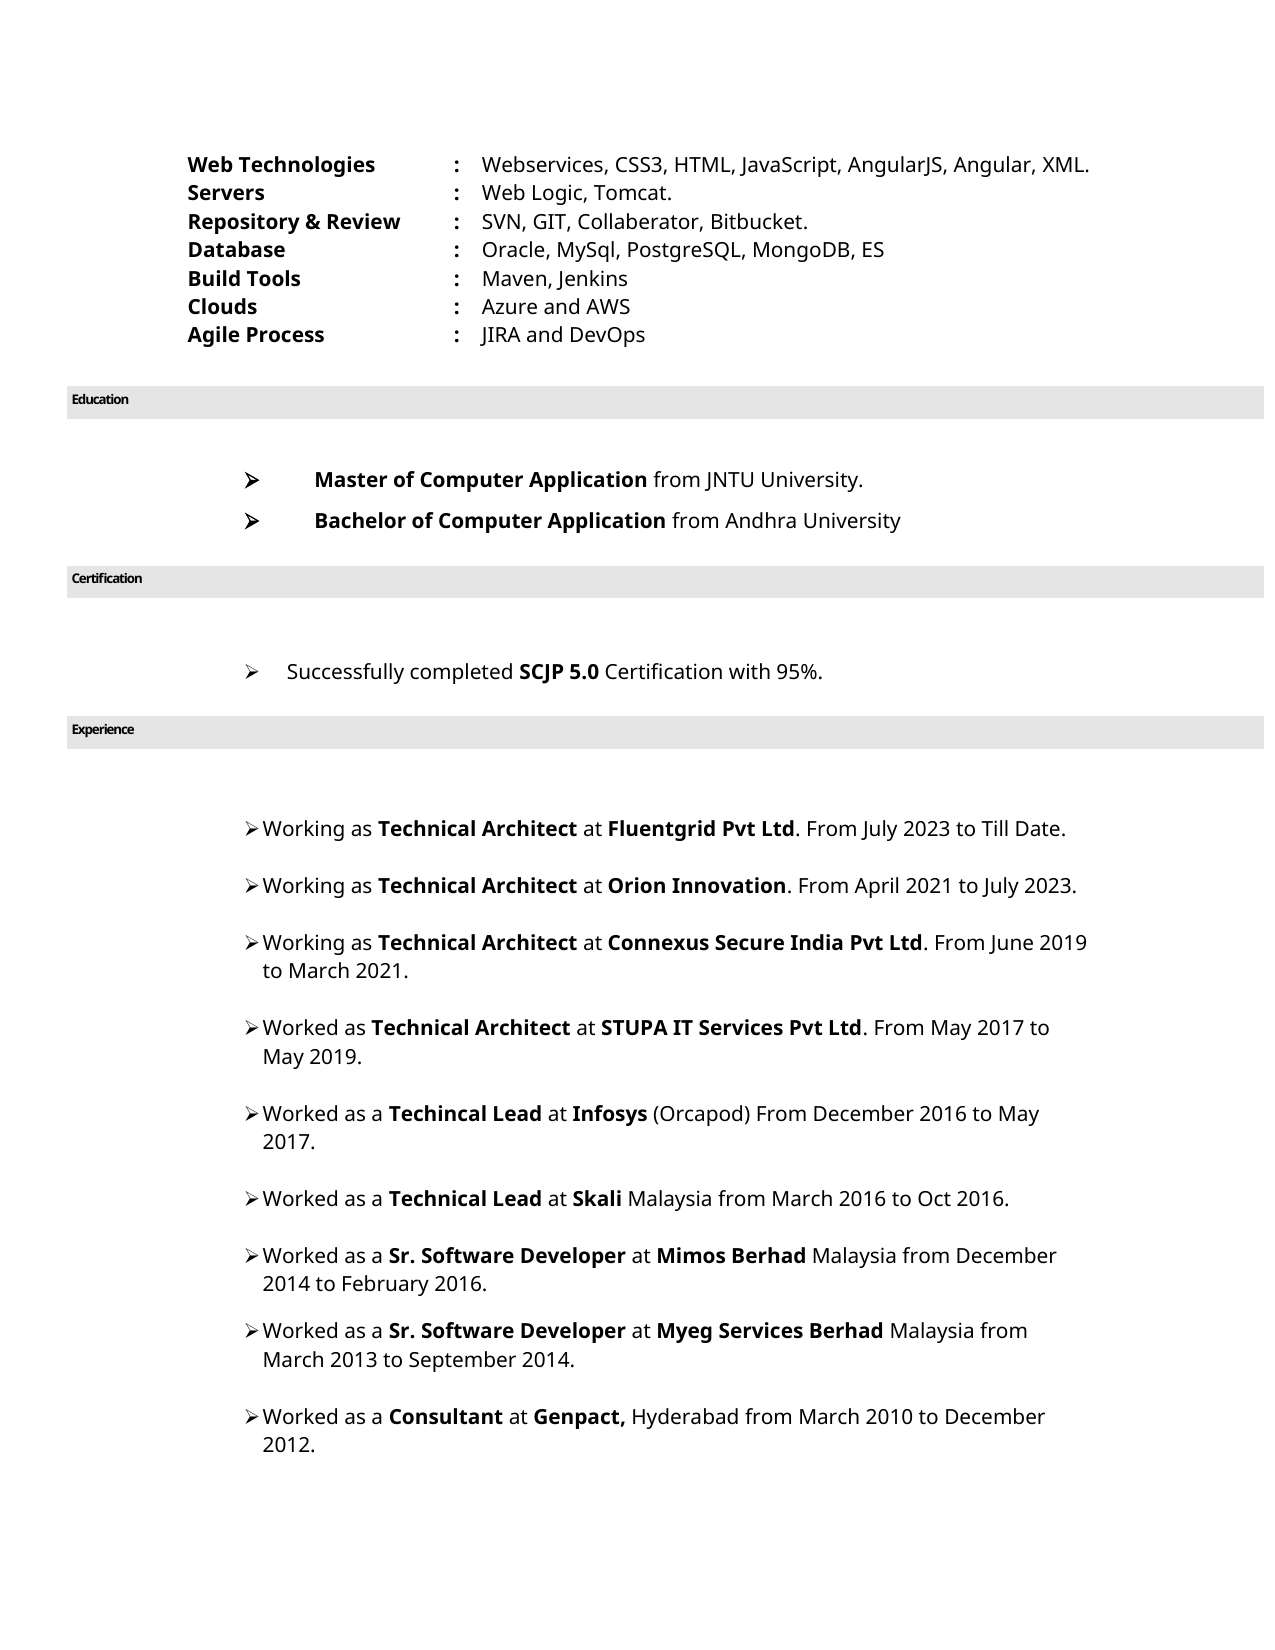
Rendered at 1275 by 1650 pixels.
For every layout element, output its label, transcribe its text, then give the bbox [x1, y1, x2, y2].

list Bachelor of Computer Application from [244, 506, 1087, 535]
table_cell Oracle, MySql, PostgreSQL, MongoDB, ES [470, 235, 1162, 264]
list Working as Technical Architect at Orion Innovation. From April 2021 to July 2023. [244, 871, 1087, 899]
table_cell Azure and AWS JIRA and DevOps [470, 292, 1162, 349]
table_cell Maven, Jenkins [470, 264, 1162, 292]
list Successfully completed SCJP 5.0 Certification with 95%. [244, 657, 1087, 686]
table_cell Servers [176, 179, 442, 207]
table_cell Web Technologies [176, 150, 442, 178]
list Working as Technical Architect at Fluentgrid Pvt Ltd. From July 2023 to Till Date. [244, 814, 1087, 843]
list Worked as Technical Architect at STUPA IT Services Pvt Ltd. From May 2017 to May 2019. [244, 1013, 1087, 1070]
title Education [67, 386, 1264, 419]
table_cell : : [442, 292, 470, 349]
table_cell : [442, 264, 470, 292]
list Worked as a Consultant at Genpact, Hyderabad from March 2010 to December 2012. [244, 1402, 1087, 1459]
table_cell Build Tools [176, 264, 442, 292]
table_cell Webservices, CSS3, HTML, JavaScript, AngularJS, Angular, XML. [470, 150, 1162, 178]
list Working as Technical Architect at Connexus Secure India Pvt Ltd. From June 2019 to March 2021. [244, 928, 1087, 985]
table_cell Clouds Agile Process [176, 292, 442, 349]
table_cell : [442, 207, 470, 235]
title Experience [67, 716, 1264, 749]
list Worked as a Sr. Software Developer at Myeg Services Berhad Malaysia from March 2013 to September 2014. [244, 1317, 1087, 1373]
table_cell : [442, 235, 470, 264]
title Certification [67, 566, 1264, 598]
list Master of Computer Application from . [244, 465, 1087, 494]
table_cell Database [176, 235, 442, 264]
table_cell Web Logic, Tomcat. [470, 179, 1162, 207]
table_cell : [442, 179, 470, 207]
table_cell : [442, 150, 470, 178]
list Worked as a Techincal Lead at Infosys (Orcapod) From December 2016 to May 2017. [244, 1099, 1087, 1156]
table_cell SVN, GIT, Collaberator, Bitbucket. [470, 207, 1162, 235]
list Worked as a Technical Lead at Skali Malaysia from March 2016 to Oct 2016. [244, 1184, 1087, 1212]
list Worked as a Sr. Software Developer at Mimos Berhad Malaysia from December 2014 to February 2016. [244, 1241, 1087, 1298]
table_cell Repository & Review [176, 207, 442, 235]
